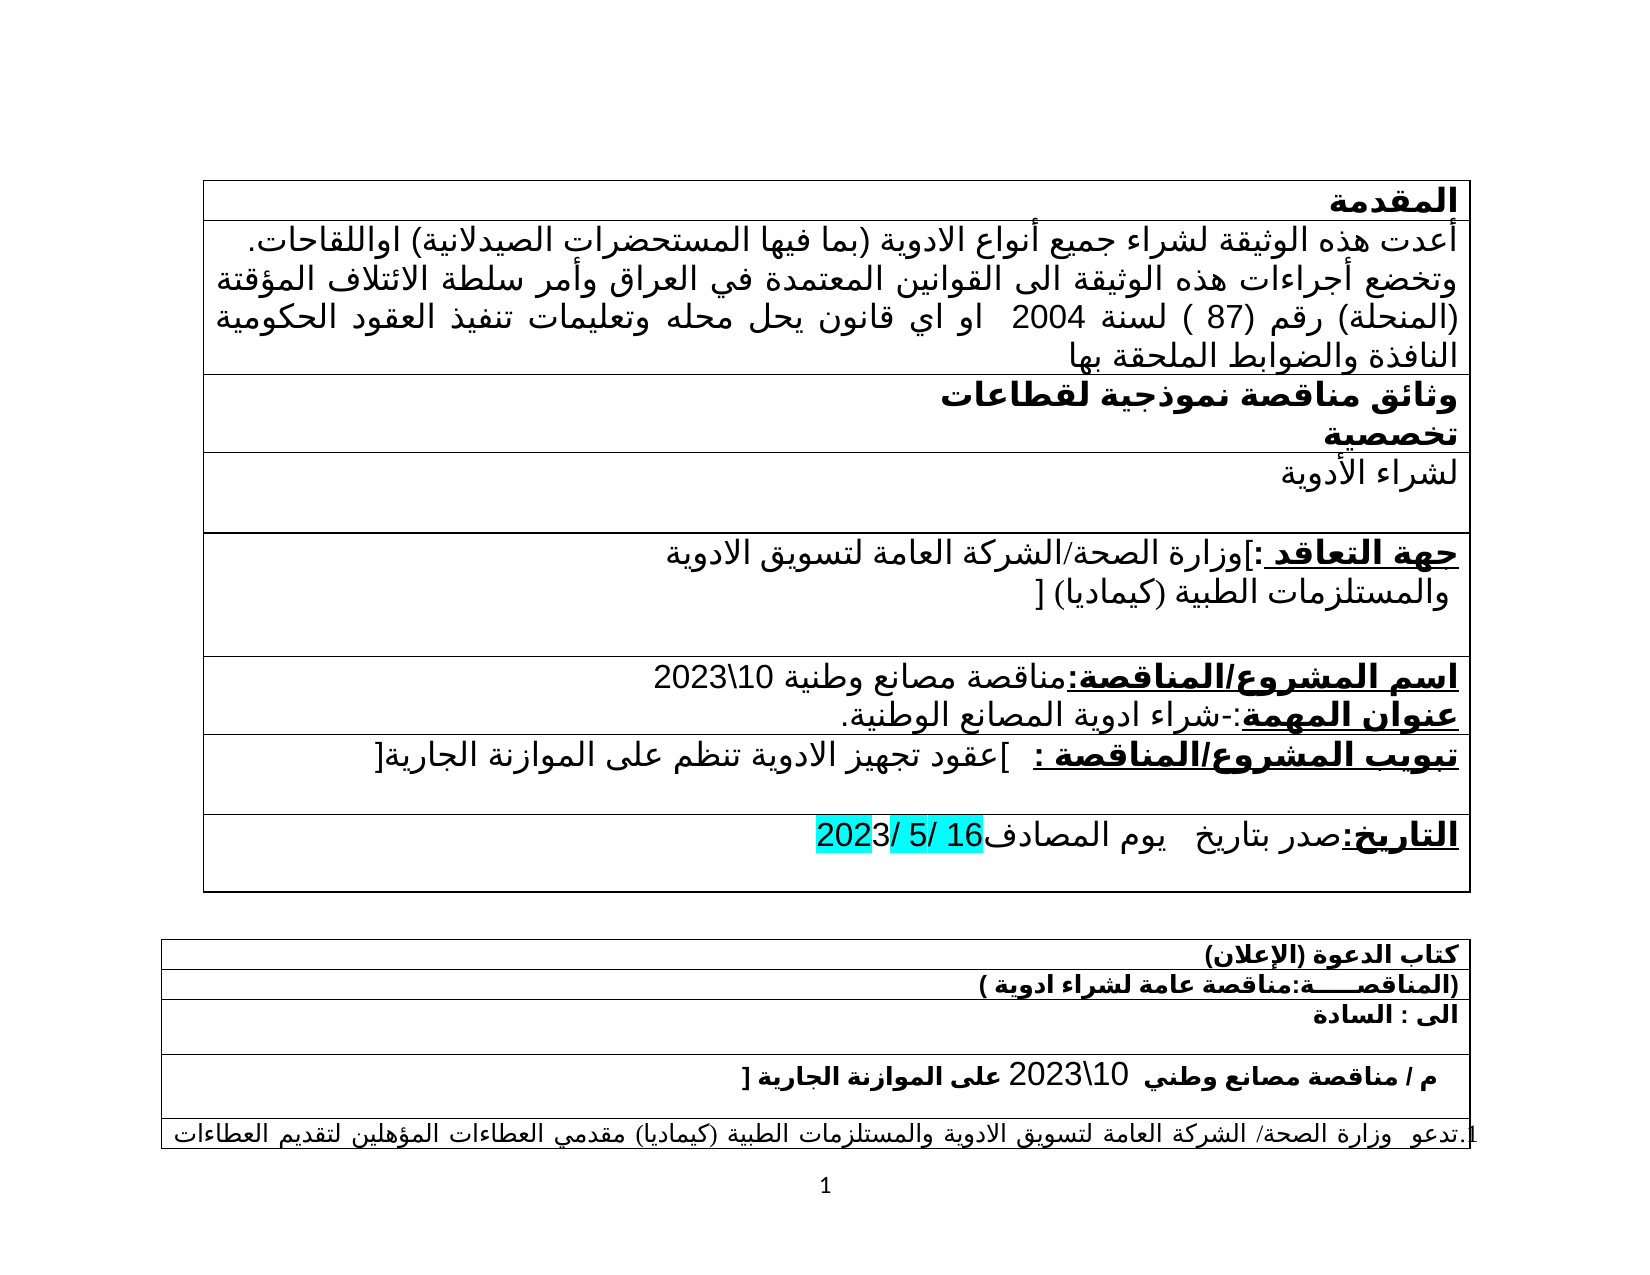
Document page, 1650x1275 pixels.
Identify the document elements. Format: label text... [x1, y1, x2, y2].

table_cell لشراء الأدوية [204, 453, 1469, 532]
table_cell م / مناقصة مصانع وطني 10\2023 على الموازنة الجارية [ [162, 1055, 1469, 1118]
table_cell (المناقصـــــة:مناقصة عامة لشراء ادوية ) [162, 970, 1469, 999]
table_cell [162, 1119, 1469, 1147]
table_cell التاريخ:صدر بتاريخ يوم المصادف16 /5 /2023 [204, 815, 1469, 891]
table_header المقدمة [204, 181, 1469, 219]
table_cell جهة التعاقد :]وزارة الصحة/الشركة العامة لتسويق الادوية والمستلزمات الطبية (كيماديا) [ [204, 534, 1469, 656]
table_cell الى : السادة [162, 1000, 1469, 1053]
table_cell تبويب المشروع/المناقصة : ]عقود تجهيز الادوية تنظم على الموازنة الجارية[ [204, 735, 1469, 814]
table_header كتاب الدعوة (الإعلان) [162, 940, 1469, 969]
table_cell اسم المشروع/المناقصة:مناقصة مصانع وطنية 10\2023 عنوان المهمة:-شراء ادوية المصانع الوطنية. [204, 657, 1469, 734]
table_cell أعدت هذه الوثيقة لشراء جميع أنواع الادوية (بما فيها المستحضرات الصيدلانية) اواللقاحات. وتخضع أجراءات هذه الوثيقة الى القوانين المعتمدة في العراق وأمر سلطة الائتلاف المؤقتة (المنحلة) رقم (87 ) لسنة 2004 او اي قانون يحل محله وتعليمات تنفيذ العقود الحكومية النافذة والضوابط الملحقة بها [204, 221, 1469, 374]
table_cell وثائق مناقصة نموذجية لقطاعات تخصصية [204, 375, 1469, 452]
